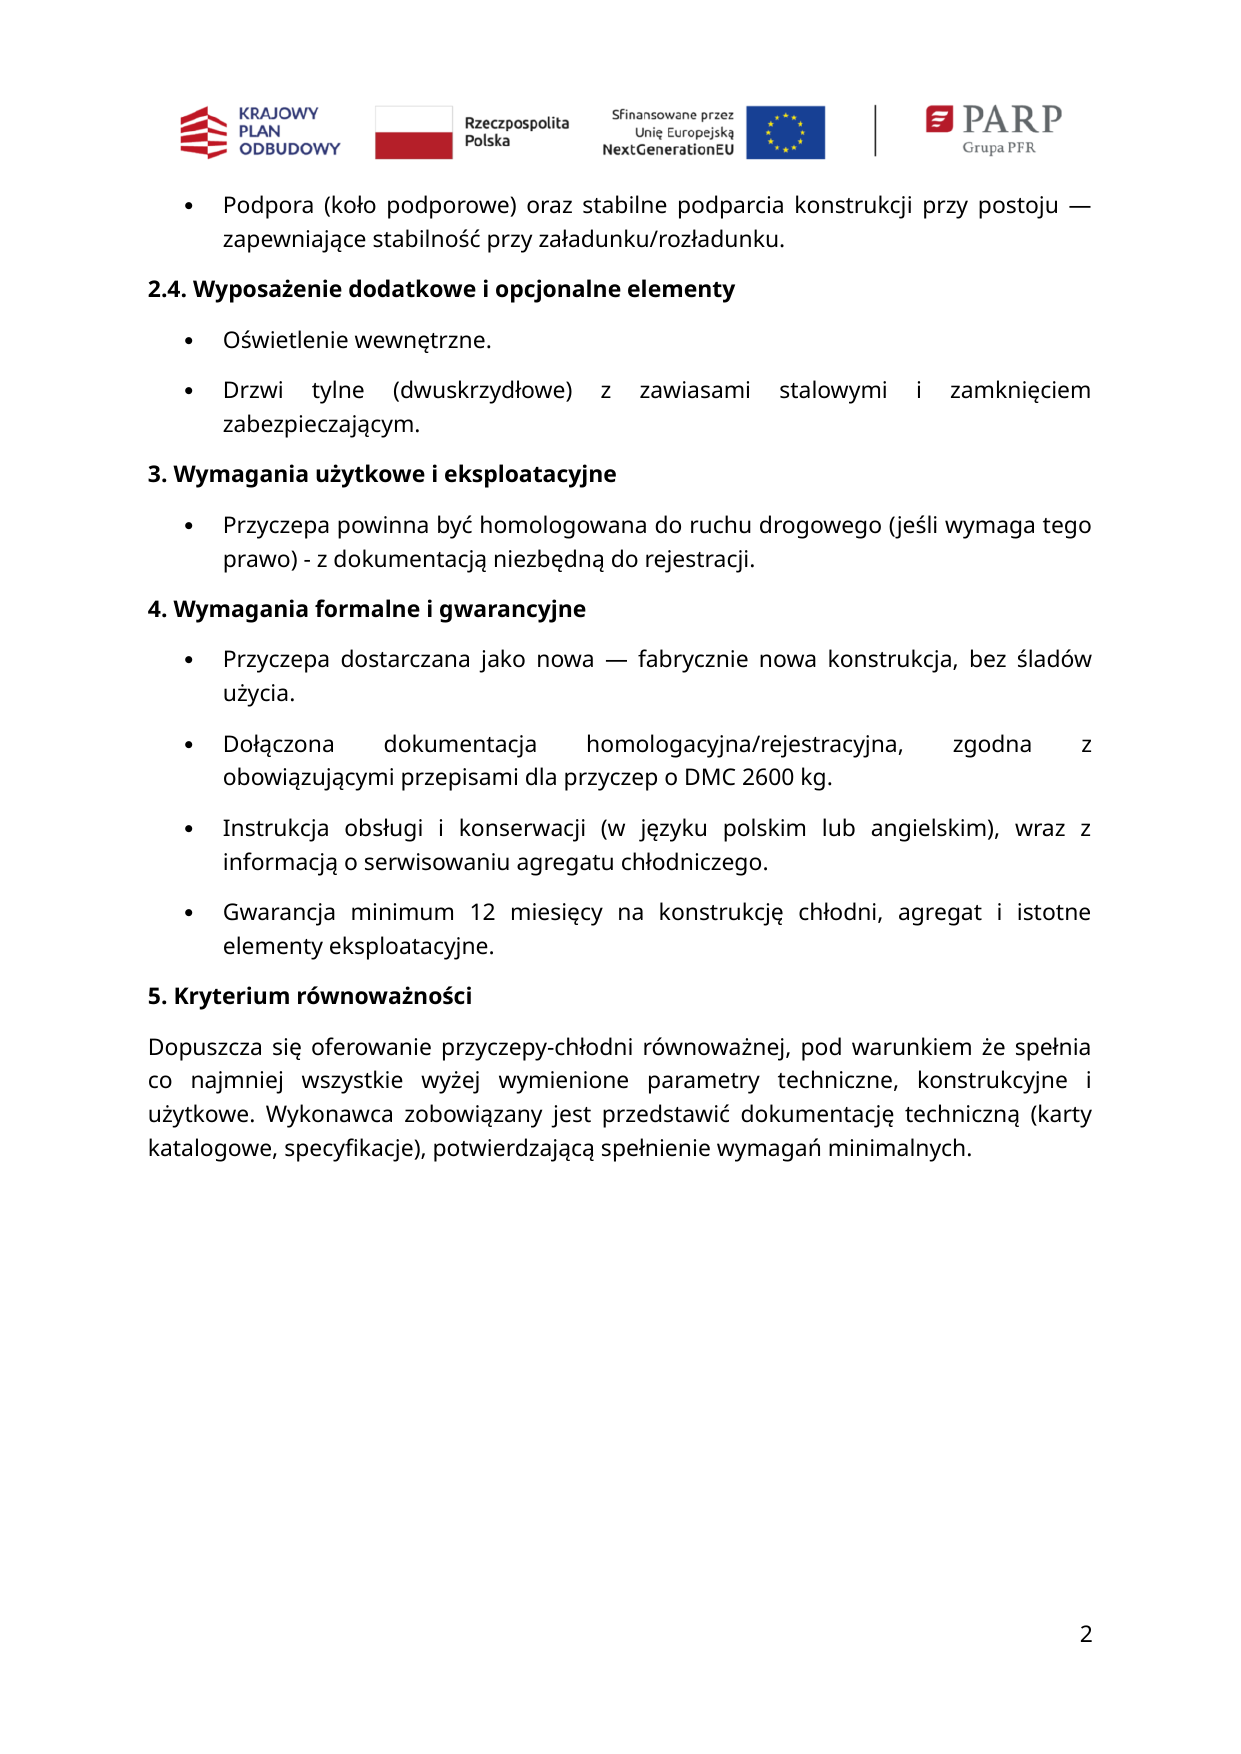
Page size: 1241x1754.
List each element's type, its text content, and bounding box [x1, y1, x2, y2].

list Przyczepa powinna być homologowana do ruchu drogowego (jeśli wymaga tego prawo) - z dokumentacją niezbędną do rejestracji. [185, 509, 1093, 574]
picture [147, 73, 1093, 190]
list Podpora (koło podporowe) oraz stabilne podparcia konstrukcji przy postoju — zapewniające stabilność przy załadunku/rozładunku. [185, 190, 1093, 254]
list Drzwi tylne (dwuskrzydłowe) z zawiasami stalowymi i zamknięciem zabezpieczającym. [185, 374, 1093, 439]
list Przyczepa dostarczana jako nowa — fabrycznie nowa konstrukcja, bez śladów użycia. [185, 643, 1093, 708]
text 2.4. Wyposażenie dodatkowe i opcjonalne elementy [148, 273, 1093, 305]
text 4. Wymagania formalne i gwarancyjne [148, 593, 1093, 624]
list Gwarancja minimum 12 miesięcy na konstrukcję chłodni, agregat i istotne elementy eksploatacyjne. [185, 896, 1093, 961]
text 3. Wymagania użytkowe i eksploatacyjne [148, 458, 1093, 490]
text Dopuszcza się oferowanie przyczepy-chłodni równoważnej, pod warunkiem że spełnia co najmniej wszystkie wyżej wymienione parametry techniczne, konstrukcyjne i użytkowe. Wykonawca zobowiązany jest przedstawić dokumentację techniczną (karty katalogowe, specyfikacje), potwierdzającą spełnienie wymagań minimalnych. [148, 1031, 1093, 1163]
list Dołączona dokumentacja homologacyjna/rejestracyjna, zgodna z obowiązującymi przepisami dla przyczep o DMC 2600 kg. [185, 728, 1093, 793]
list Oświetlenie wewnętrzne. [185, 324, 1093, 355]
list Instrukcja obsługi i konserwacji (w języku polskim lub angielskim), wraz z informacją o serwisowaniu agregatu chłodniczego. [185, 812, 1093, 877]
text 5. Kryterium równoważności [148, 980, 1093, 1011]
